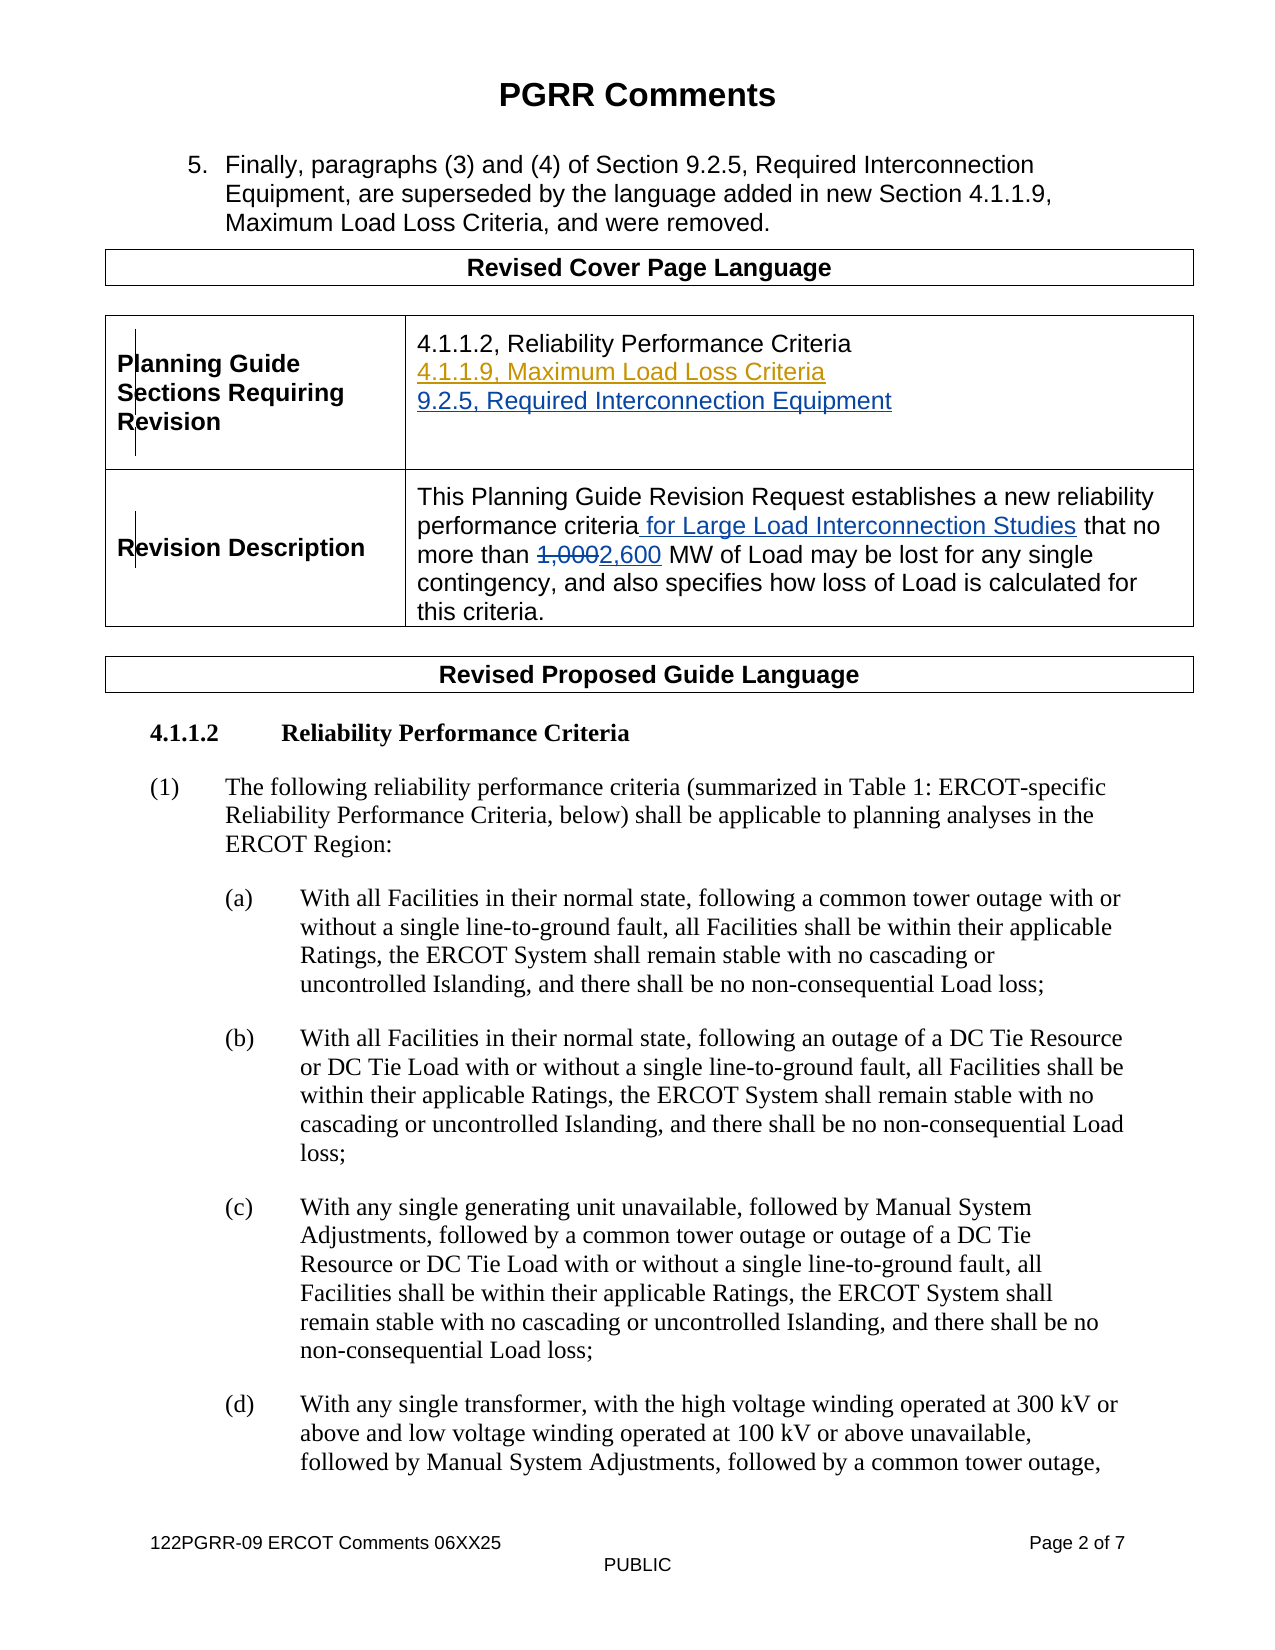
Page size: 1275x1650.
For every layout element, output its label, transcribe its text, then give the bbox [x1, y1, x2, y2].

table_header Planning Guide Sections Requiring Revision [106, 316, 405, 468]
text 4.1.1.2 Reliability Performance Criteria [150, 718, 1125, 747]
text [225, 1389, 1125, 1476]
table_cell This Planning Guide Revision Request establishes a new reliability performance criteria that no more than MW of Load may be lost for any single contingency, and also specifies how loss of Load is calculated for this criteria. [406, 470, 1193, 626]
table_header Revised Proposed Guide Language [106, 657, 1193, 692]
text (1) The following reliability performance criteria (summarized in Table 1: ERCOT-specific Reliability Performance Criteria, below) shall be applicable to planning analyses in the ERCOT Region: [150, 772, 1125, 858]
table_header 4.1.1.2, Reliability Performance Criteria [406, 316, 1193, 468]
text (b) With all Facilities in their normal state, following an outage of a DC Tie Resource or DC Tie Load with or without a single line-to-ground fault, all Facilities shall be within their applicable Ratings, the ERCOT System shall remain stable with no cascading or uncontrolled Islanding, and there shall be no non-consequential Load loss; [225, 1023, 1125, 1167]
table_header Revised Cover Page Language [106, 250, 1193, 285]
text (c) With any single generating unit unavailable, followed by Manual System Adjustments, followed by a common tower outage or outage of a DC Tie Resource or DC Tie Load with or without a single line-to-ground fault, all Facilities shall be within their applicable Ratings, the ERCOT System shall remain stable with no cascading or uncontrolled Islanding, and there shall be no non-consequential Load loss; [225, 1192, 1125, 1364]
list Finally, paragraphs (3) and (4) of Section 9.2.5, Required Interconnection Equipment, are superseded by the language added in new Section 4.1.1.9, Maximum Load Loss Criteria, and were removed. [187, 150, 1125, 236]
text (a) With all Facilities in their normal state, following a common tower outage with or without a single line-to-ground fault, all Facilities shall be within their applicable Ratings, the ERCOT System shall remain stable with no cascading or uncontrolled Islanding, and there shall be no non-consequential Load loss; [225, 883, 1125, 998]
table_cell Revision Description [106, 470, 405, 626]
